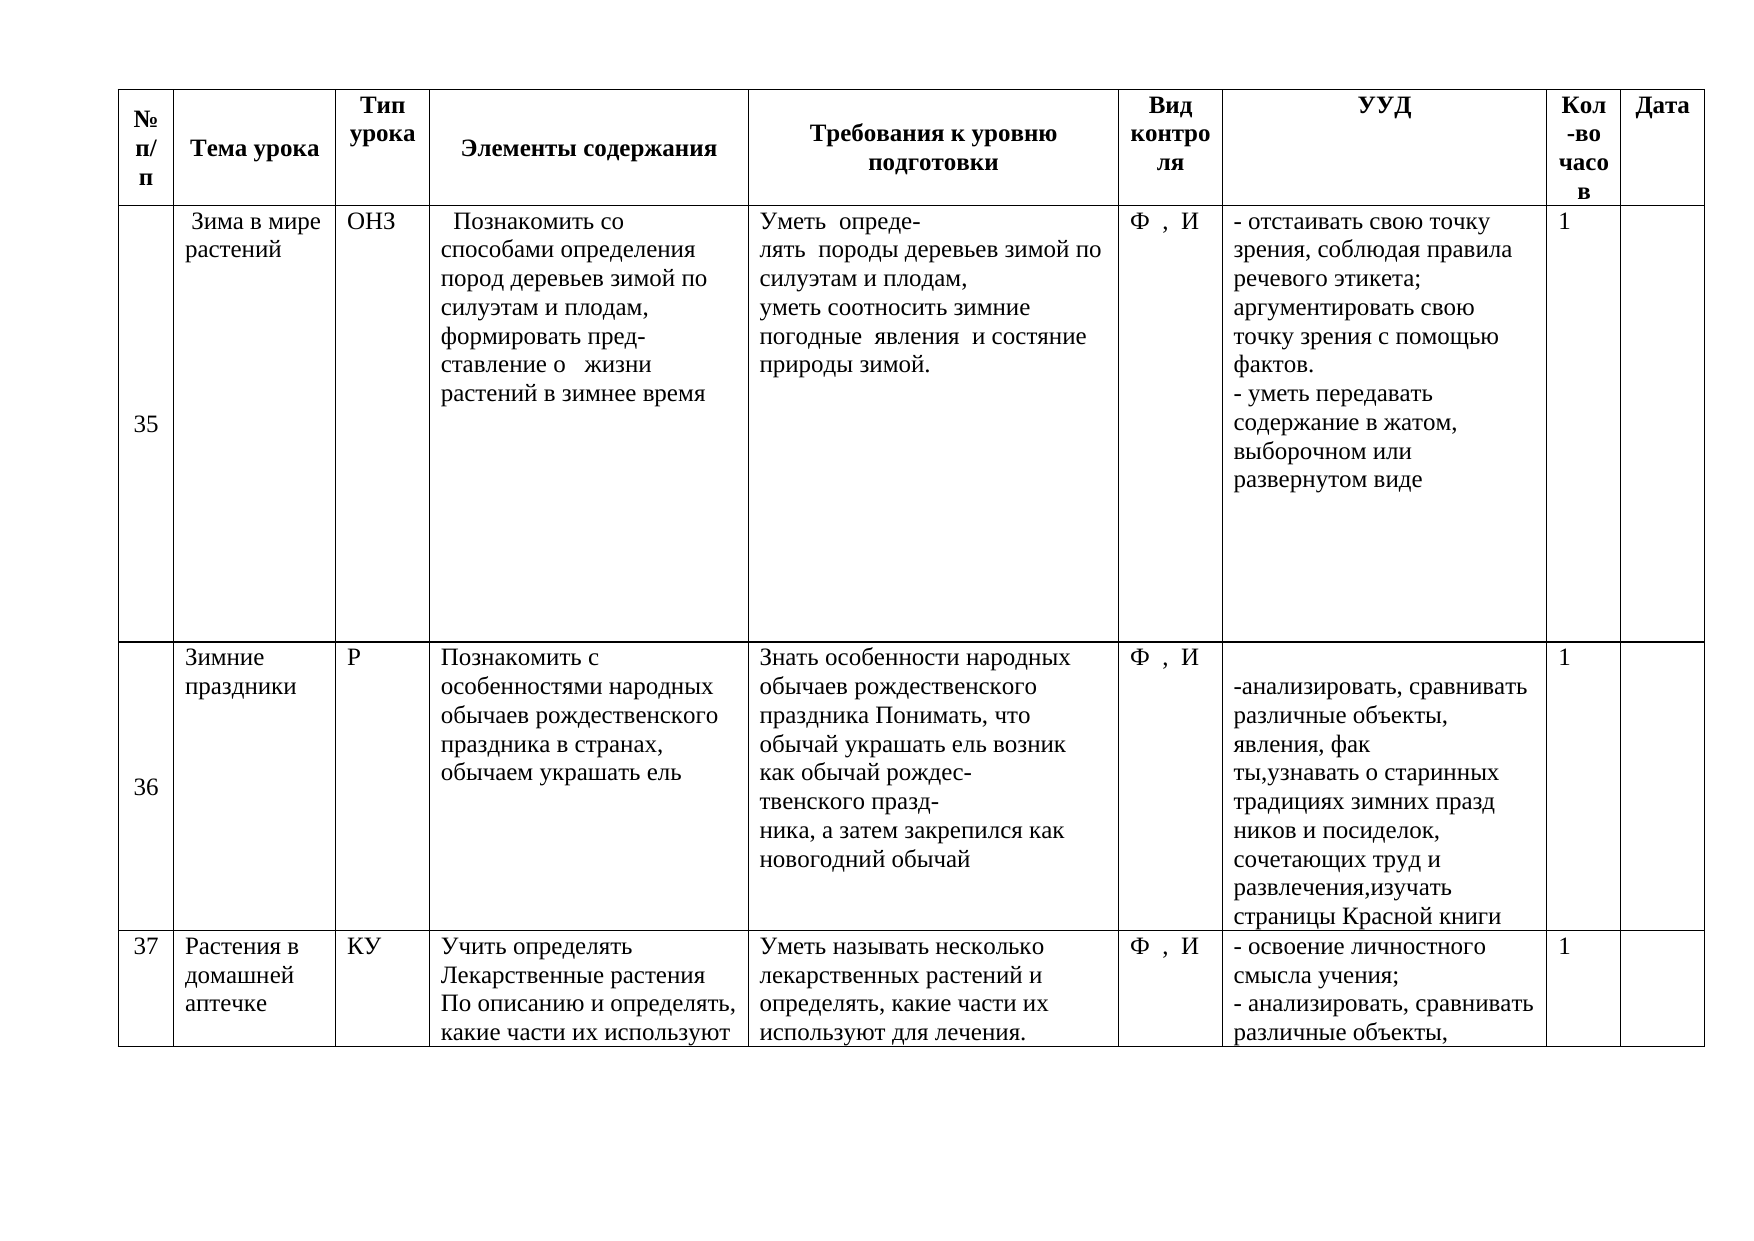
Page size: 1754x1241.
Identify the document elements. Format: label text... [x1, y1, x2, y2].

table_cell 35 [119, 206, 173, 641]
table_cell 36 [119, 643, 173, 930]
table_cell ОНЗ [336, 206, 429, 641]
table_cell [1223, 931, 1546, 1046]
table_header Вид контро ля [1119, 90, 1222, 205]
table_header № п/п [119, 90, 173, 205]
table_cell Знать особенности народных обычаев рождественского праздника Понимать, что обычай украшать ель возник как обычай рождес- твенского празд- ника, а затем закрепился как новогодний обычай [749, 643, 1118, 930]
table_cell -анализировать, сравнивать различные объекты, явления, фак ты,узнавать о старинных традициях зимних празд ников и посиделок, сочетающих труд и развлечения,изучать страницы Красной книги [1223, 643, 1546, 930]
table_cell 1 [1547, 931, 1620, 1046]
table_cell Ф , И [1119, 206, 1222, 641]
table_cell - отстаивать свою точку зрения, соблюдая правила речевого этикета; аргументировать свою точку зрения с помощью фактов. - уметь передавать содержание в жатом, выборочном или развернутом виде [1223, 206, 1546, 641]
table_cell [1621, 931, 1704, 1046]
table_cell Уметь опреде- лять породы деревьев зимой по силуэтам и плодам, уметь соотносить зимние погодные явления и состяние природы зимой. [749, 206, 1118, 641]
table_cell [749, 931, 1118, 1046]
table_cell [430, 931, 748, 1046]
table_header Кол-во часов [1547, 90, 1620, 205]
table_cell Зима в мире растений [174, 206, 335, 641]
table_cell 37 [119, 931, 173, 1046]
table_cell Растения в домашней аптечке [174, 931, 335, 1046]
table_cell Познакомить с особенностями народных обычаев рождественского праздника в странах, обычаем украшать ель [430, 643, 748, 930]
table_cell Зимние праздники [174, 643, 335, 930]
table_cell Ф , И [1119, 643, 1222, 930]
table_cell Ф , И [1119, 931, 1222, 1046]
table_header Дата [1621, 90, 1704, 205]
table_header Элементы содержания [430, 90, 748, 205]
table_header Тема урока [174, 90, 335, 205]
table_cell [1621, 206, 1704, 641]
table_cell Р [336, 643, 429, 930]
table_header Требования к уровню подготовки [749, 90, 1118, 205]
table_cell 1 [1547, 643, 1620, 930]
table_header УУД [1223, 90, 1546, 205]
table_cell 1 [1547, 206, 1620, 641]
table_cell Познакомить со способами определения пород деревьев зимой по силуэтам и плодам, формировать пред- ставление о жизни растений в зимнее время [430, 206, 748, 641]
table_cell [1621, 643, 1704, 930]
table_cell КУ [336, 931, 429, 1046]
table_header Тип урока [336, 90, 429, 205]
